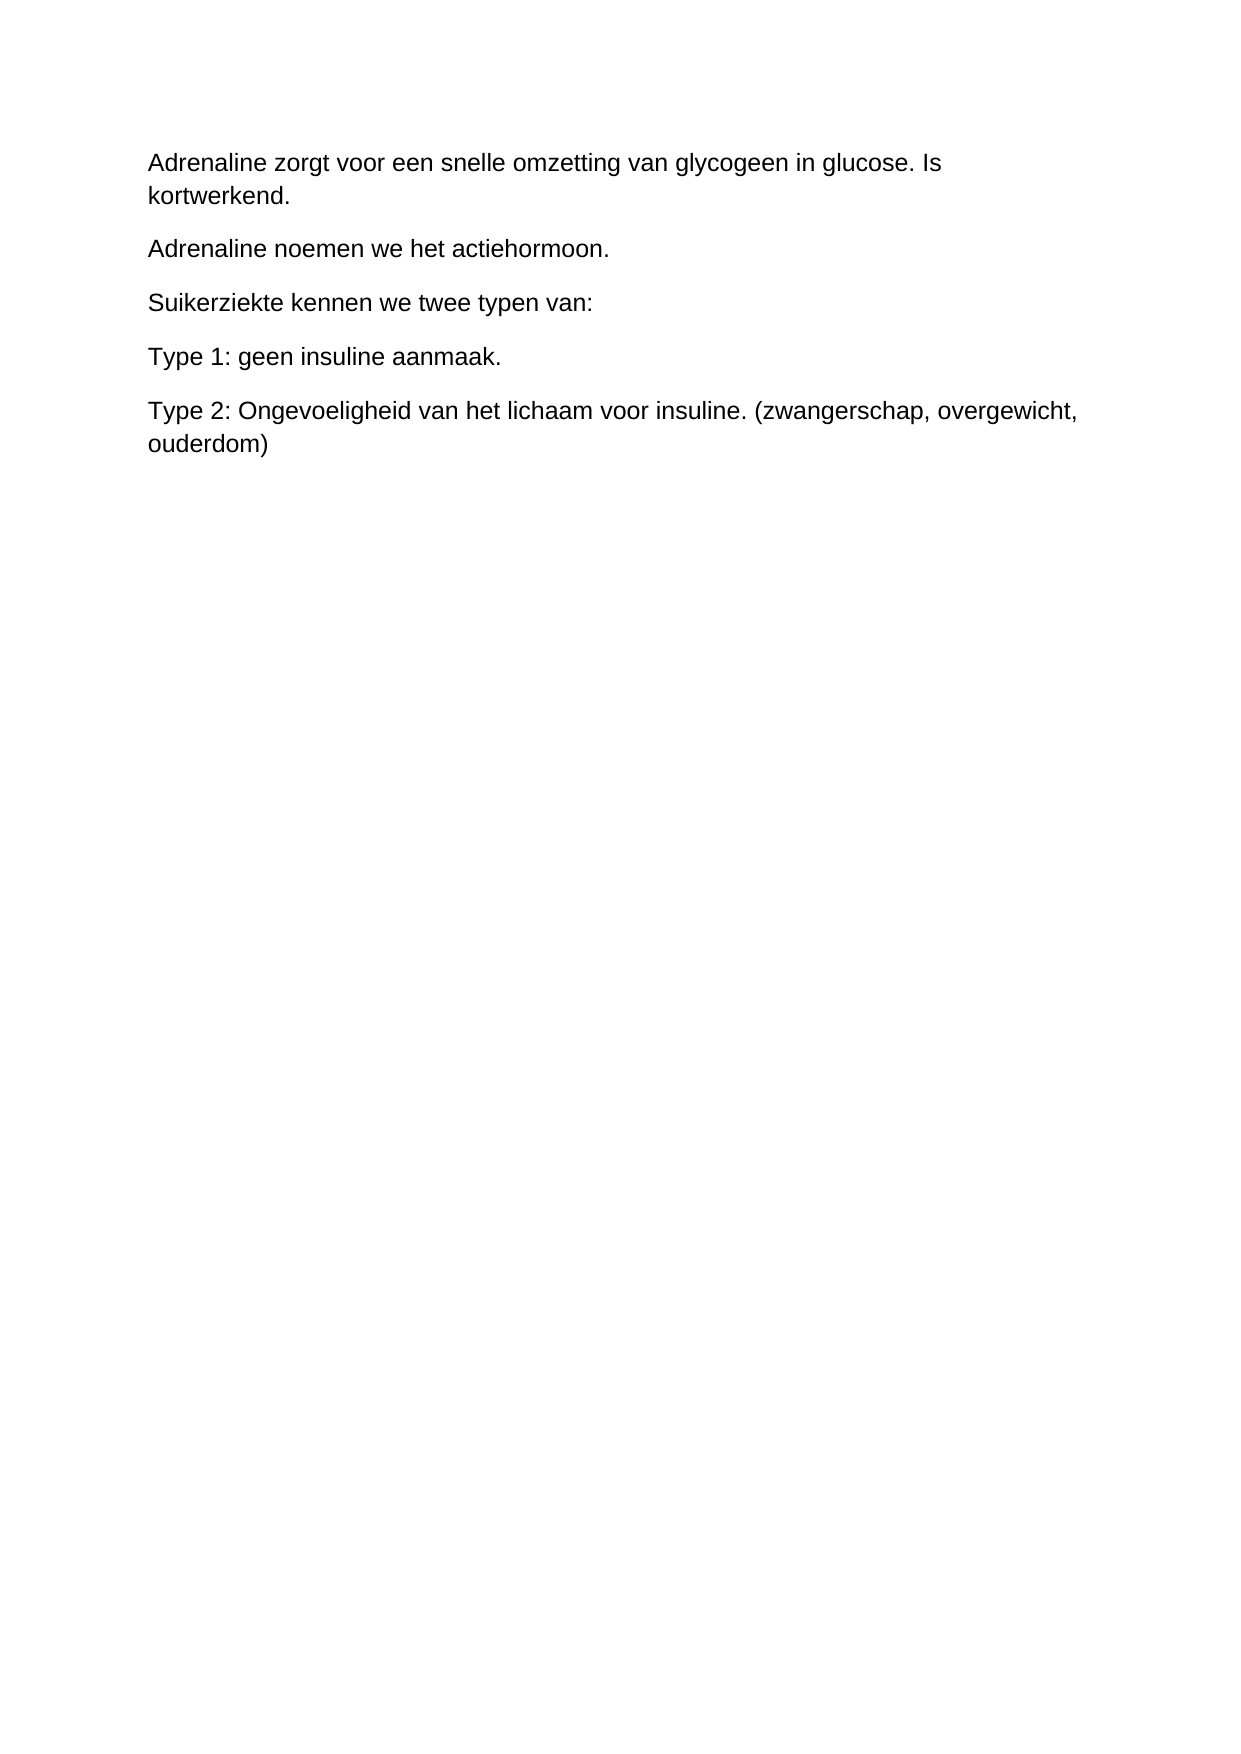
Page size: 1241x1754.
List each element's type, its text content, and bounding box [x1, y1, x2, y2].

text Adrenaline noemen we het actiehormoon. [148, 234, 1093, 263]
text Suikerziekte kennen we twee typen van: [148, 288, 1093, 317]
text Type 2: Ongevoeligheid van het lichaam voor insuline. (zwangerschap, overgewicht, ouderdom) [148, 396, 1093, 458]
text Adrenaline zorgt voor een snelle omzetting van glycogeen in glucose. Is kortwerkend. [148, 148, 1093, 209]
text Type 1: geen insuline aanmaak. [148, 342, 1093, 371]
